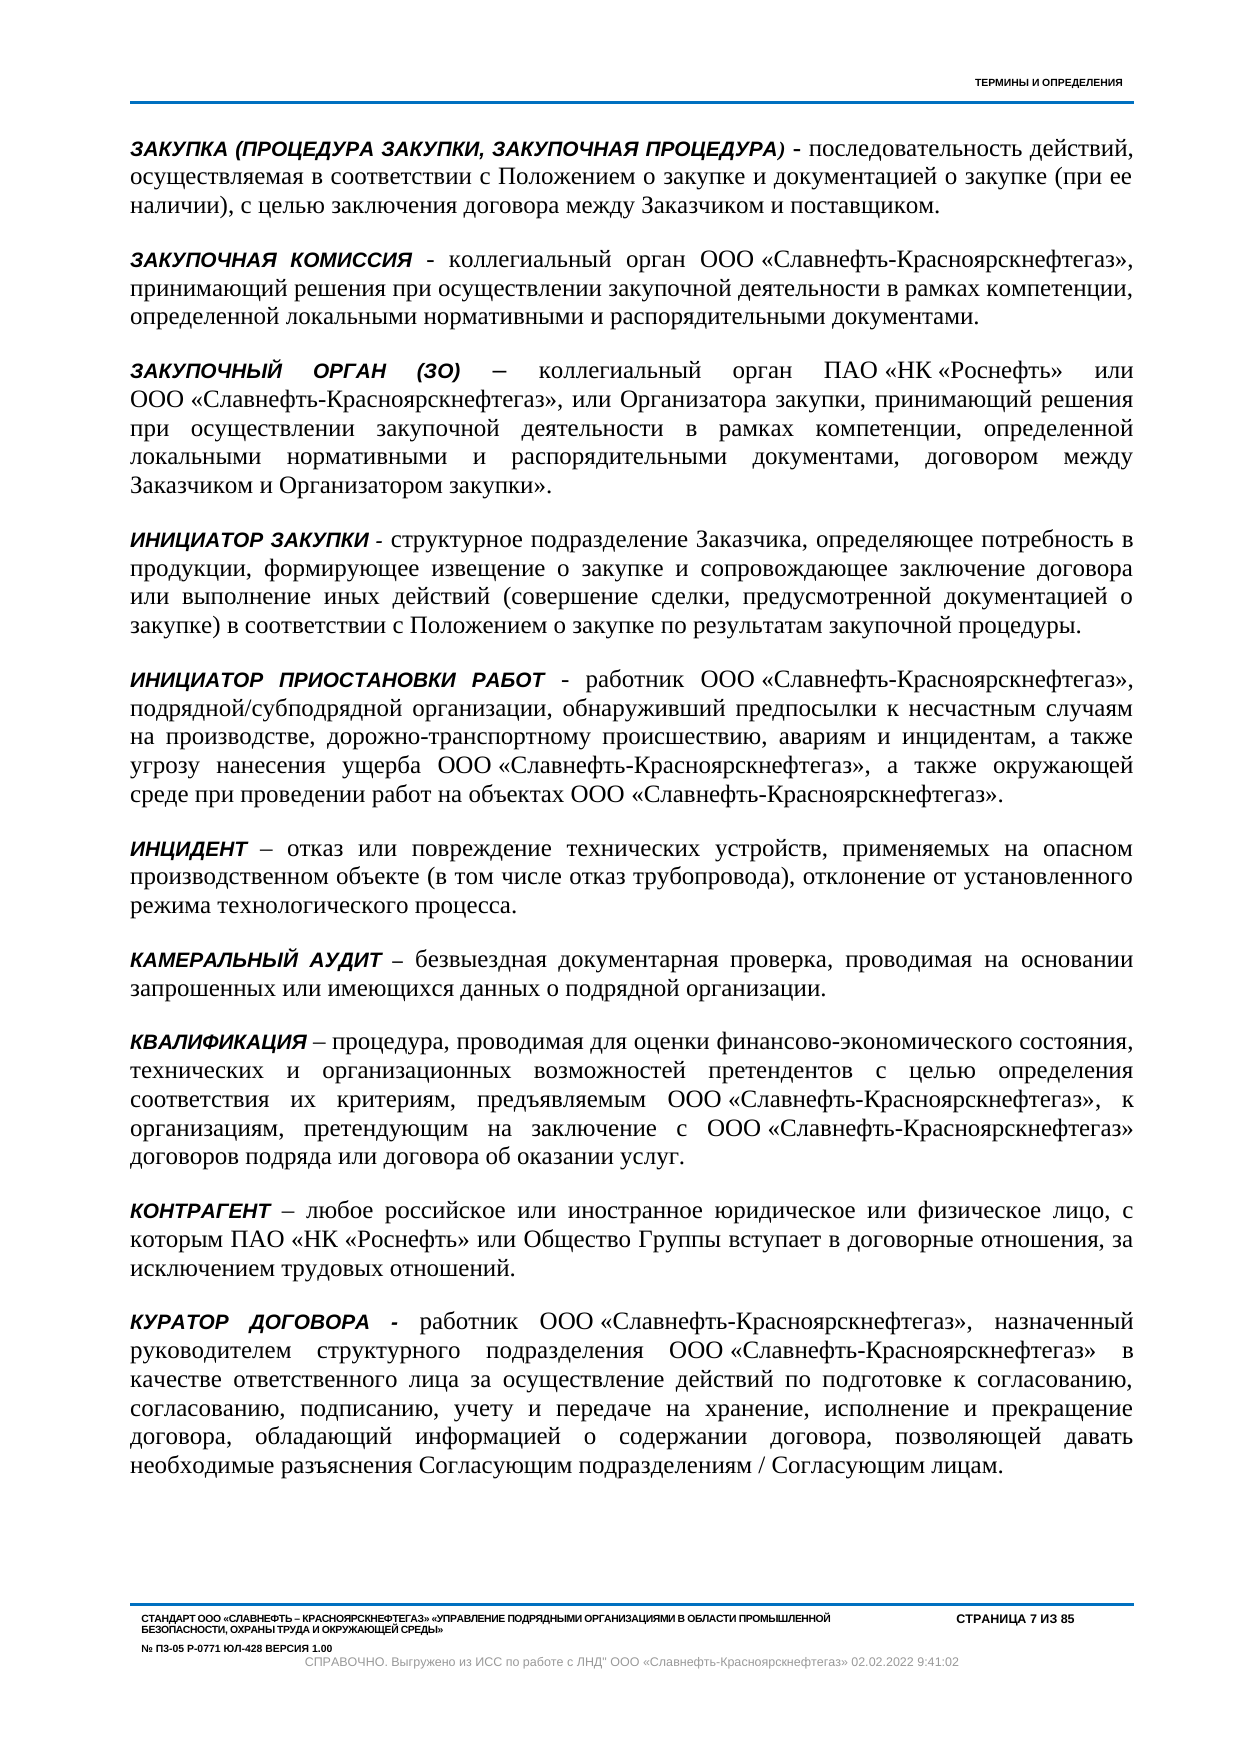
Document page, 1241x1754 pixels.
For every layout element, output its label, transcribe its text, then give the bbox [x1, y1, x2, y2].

text ИНЦИДЕНТ – отказ или повреждение технических устройств, применяемых на опасном производственном объекте (в том числе отказ трубопровода), отклонение от установленного режима технологического процесса. [130, 833, 1134, 919]
text ИНИЦИАТОР ЗАКУПКИ - структурное подразделение Заказчика, определяющее потребность в продукции, формирующее извещение о закупке и сопровождающее заключение договора или выполнение иных действий (совершение сделки, предусмотренной документацией о закупке) в соответствии с Положением о закупке по результатам закупочной процедуры. [130, 524, 1134, 639]
text КВАЛИФИКАЦИЯ – процедура, проводимая для оценки финансово-экономического состояния, технических и организационных возможностей претендентов с целью определения соответствия их критериям, предъявляемым ООО «Славнефть-Красноярскнефтегаз», к организациям, претендующим на заключение с ООО «Славнефть-Красноярскнефтегаз» договоров подряда или договора об оказании услуг. [130, 1026, 1134, 1170]
text ЗАКУПОЧНЫЙ ОРГАН (ЗО) – коллегиальный орган ПАО «НК «Роснефть» или ООО «Славнефть-Красноярскнефтегаз», или Организатора закупки, принимающий решения при осуществлении закупочной деятельности в рамках компетенции, определенной локальными нормативными и распорядительными документами, договором между Заказчиком и Организатором закупки». [130, 355, 1134, 499]
text КОНТРАГЕНТ – любое российское или иностранное юридическое или физическое лицо, с которым ПАО «НК «Роснефть» или Общество Группы вступает в договорные отношения, за исключением трудовых отношений. [130, 1195, 1134, 1281]
text КАМЕРАЛЬНЫЙ АУДИТ – безвыездная документарная проверка, проводимая на основании запрошенных или имеющихся данных о подрядной организации. [130, 944, 1134, 1001]
text ИНИЦИАТОР ПРИОСТАНОВКИ РАБОТ - работник ООО «Славнефть-Красноярскнефтегаз», подрядной/субподрядной организации, обнаруживший предпосылки к несчастным случаям на производстве, дорожно-транспортному происшествию, авариям и инцидентам, а также угрозу нанесения ущерба ООО «Славнефть-Красноярскнефтегаз», а также окружающей среде при проведении работ на объектах ООО «Славнефть-Красноярскнефтегаз». [130, 664, 1134, 808]
text ЗАКУПКА (ПРОЦЕДУРА ЗАКУПКИ, ЗАКУПОЧНАЯ ПРОЦЕДУРА) - последовательность действий, осуществляемая в соответствии с Положением о закупке и документацией о закупке (при ее наличии), с целью заключения договора между Заказчиком и поставщиком. [130, 133, 1134, 219]
text ЗАКУПОЧНАЯ КОМИССИЯ - коллегиальный орган ООО «Славнефть-Красноярскнефтегаз», принимающий решения при осуществлении закупочной деятельности в рамках компетенции, определенной локальными нормативными и распорядительными документами. [130, 244, 1134, 330]
text КУРАТОР ДОГОВОРА - работник ООО «Славнефть-Красноярскнефтегаз», назначенный руководителем структурного подразделения ООО «Славнефть-Красноярскнефтегаз» в качестве ответственного лица за осуществление действий по подготовке к согласованию, согласованию, подписанию, учету и передаче на хранение, исполнение и прекращение договора, обладающий информацией о содержании договора, позволяющей давать необходимые разъяснения Согласующим подразделениям / Согласующим лицам. [130, 1306, 1134, 1479]
